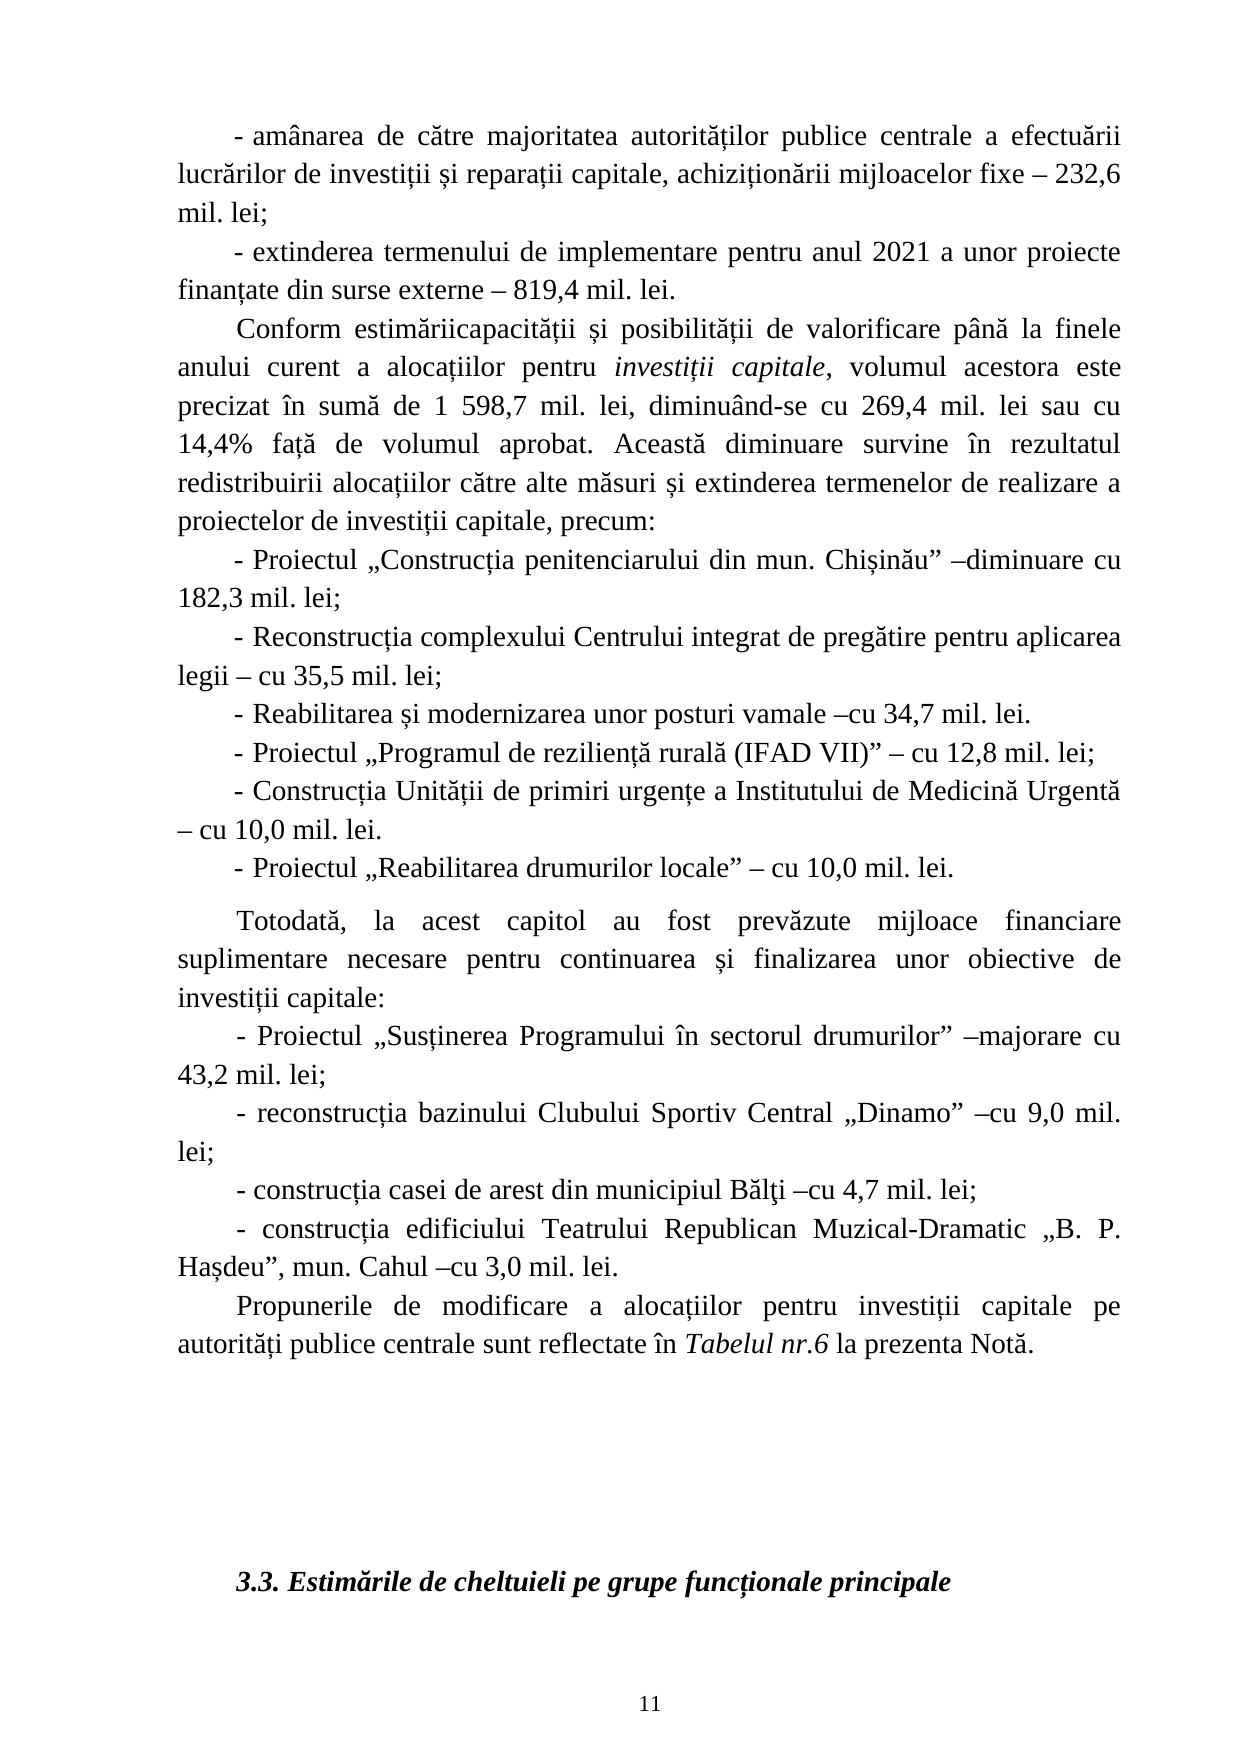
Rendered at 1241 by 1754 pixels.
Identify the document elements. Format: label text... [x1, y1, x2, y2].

list Construcția Unității de primiri urgențe a Institutului de Medicină Urgentă – cu 10,0 mil. lei. [177, 773, 1122, 845]
list Reconstrucția complexului Centrului integrat de pregătire pentru aplicarea legii – cu 35,5 mil. lei; [177, 619, 1122, 691]
text Propunerile de modificare a alocațiilor pentru investiții capitale pe autorități publice centrale sunt reflectate în Tabelul nr.6 la prezenta Notă. [177, 1288, 1122, 1360]
list amânarea de către majoritatea autorităților publice centrale a efectuării lucrărilor de investiții și reparații capitale, achiziționării mijloacelor fixe – 232,6 mil. lei; [177, 118, 1122, 229]
text - construcția edificiului Teatrului Republican Muzical-Dramatic „B. P. Hașdeu”, mun. Cahul –cu 3,0 mil. lei. [177, 1211, 1122, 1283]
text - Proiectul „Susținerea Programului în sectorul drumurilor” –majorare cu 43,2 mil. lei; [177, 1018, 1122, 1090]
text - construcția casei de arest din municipiul Bălţi –cu 4,7 mil. lei; [177, 1172, 1122, 1206]
list Proiectul „Construcția penitenciarului din mun. Chișinău” –diminuare cu 182,3 mil. lei; [177, 542, 1122, 614]
list 3.3. Estimările de cheltuieli pe grupe funcționale principale [236, 1564, 1122, 1598]
list Proiectul „Reabilitarea drumurilor locale” – cu 10,0 mil. lei. [177, 850, 1122, 884]
list extinderea termenului de implementare pentru anul 2021 a unor proiecte finanțate din surse externe – 819,4 mil. lei. [177, 234, 1122, 306]
text Conform estimăriicapacității și posibilității de valorificare până la finele anului curent a alocațiilor pentru investiții capitale, volumul acestora este precizat în sumă de 1 598,7 mil. lei, diminuând-se cu 269,4 mil. lei sau cu 14,4% față de volumul aprobat. Această diminuare survine în rezultatul redistribuirii alocațiilor către alte măsuri și extinderea termenelor de realizare a proiectelor de investiții capitale, precum: [177, 311, 1122, 537]
text - reconstrucția bazinului Clubului Sportiv Central „Dinamo” –cu 9,0 mil. lei; [177, 1095, 1122, 1167]
list Proiectul „Programul de reziliență rurală (IFAD VII)” – cu 12,8 mil. lei; [177, 735, 1122, 768]
text Totodată, la acest capitol au fost prevăzute mijloace financiare suplimentare necesare pentru continuarea și finalizarea unor obiective de investiții capitale: [177, 903, 1122, 1013]
list Reabilitarea și modernizarea unor posturi vamale –cu 34,7 mil. lei. [177, 696, 1122, 730]
